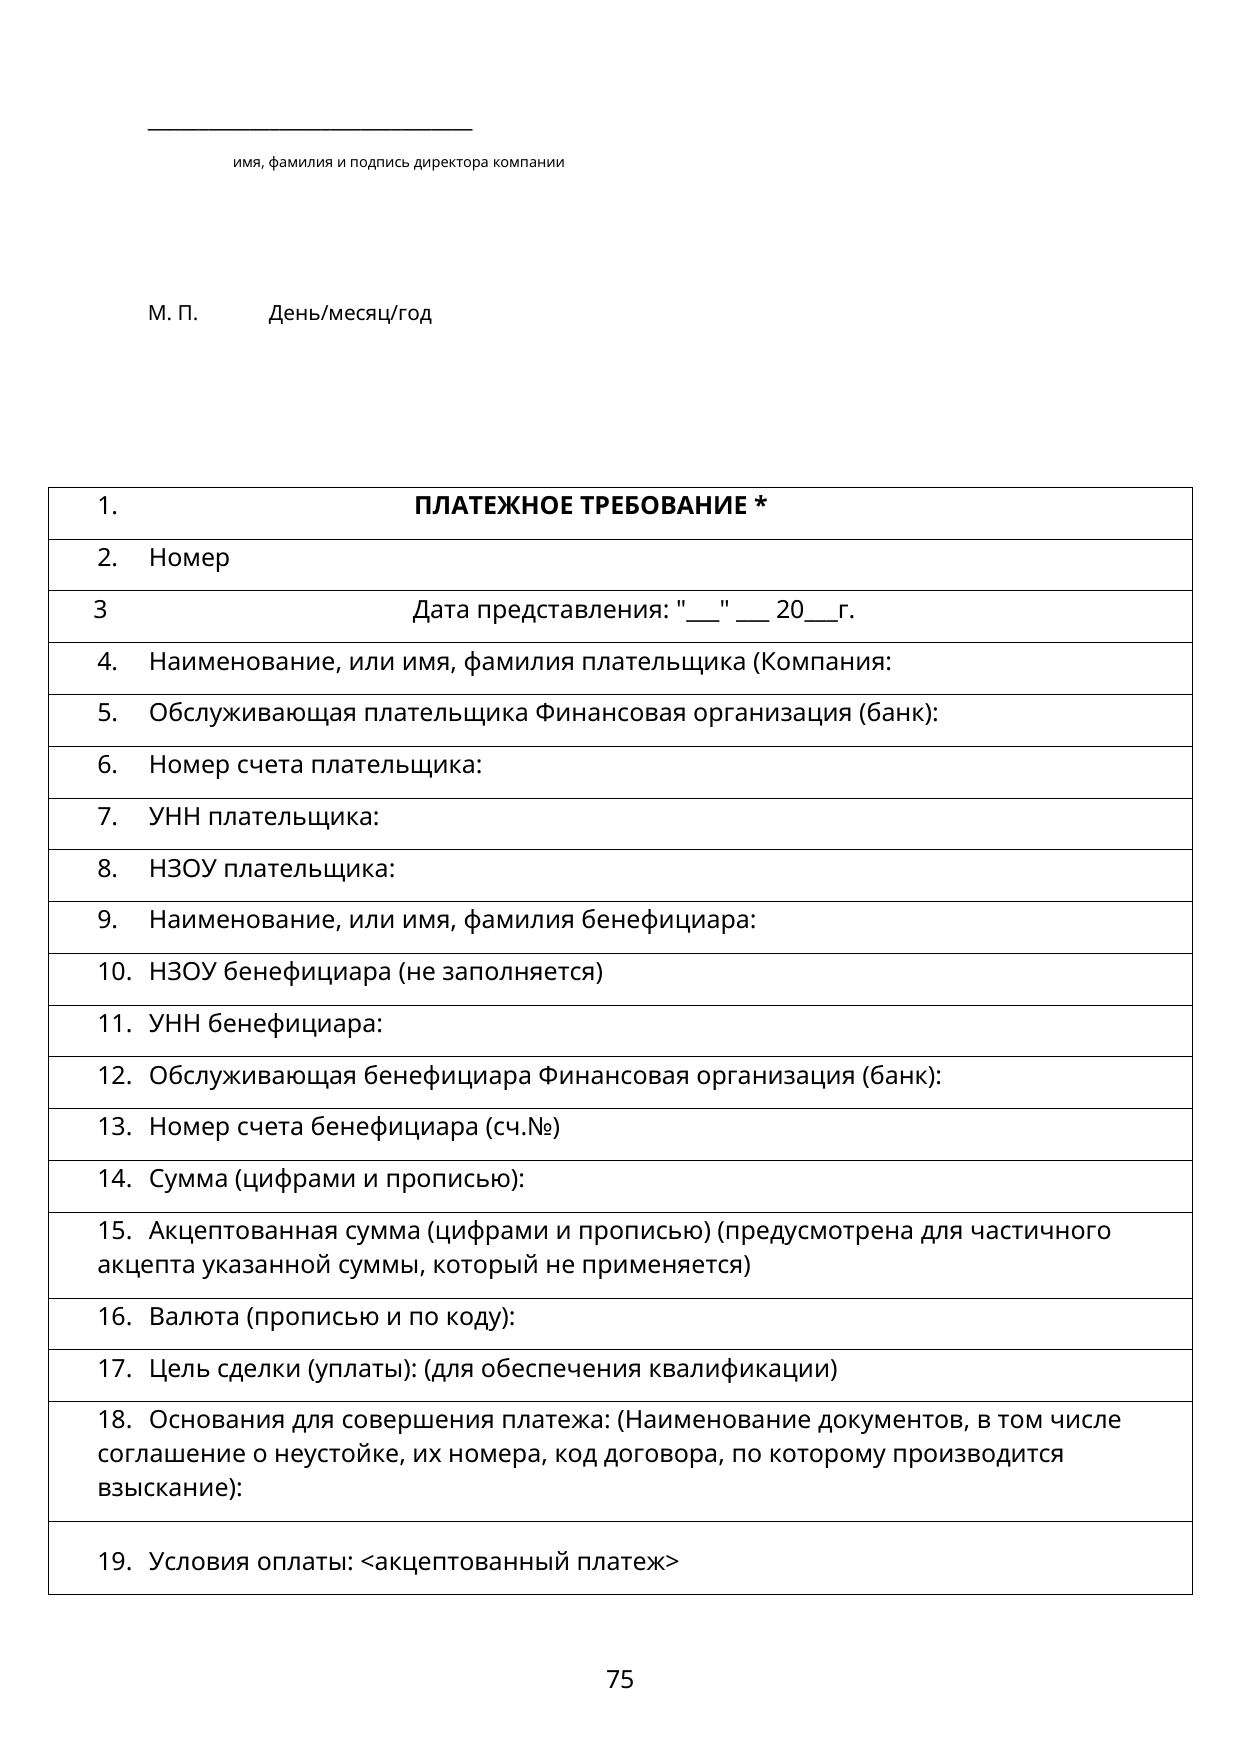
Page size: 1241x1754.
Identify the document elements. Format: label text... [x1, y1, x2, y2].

table_cell 3 Дата представления: "___" ___ 20___г. [49, 591, 1192, 642]
table_header 1. ПЛАТЕЖНОЕ ТРЕБОВАНИЕ * [49, 488, 1192, 538]
text имя, фамилия и подпись директора компании [148, 151, 650, 185]
text М. П. День/месяц/год [148, 298, 1092, 326]
table_cell 2. Номер [49, 540, 1192, 590]
table_cell 11. УНН бенефициара: [49, 1006, 1192, 1056]
table_cell 8. НЗОУ плательщика: [49, 850, 1192, 901]
table_cell 10. НЗОУ бенефициара (не заполняется) [49, 954, 1192, 1004]
table_cell 15. Акцептованная сумма (цифрами и прописью) (предусмотрена для частичного акцепта указанной суммы, который не применяется) [49, 1213, 1192, 1297]
table_cell 18. Основания для совершения платежа: (Наименование документов, в том числе соглашение о неустойке, их номера, код договора, по которому производится взыскание): [49, 1402, 1192, 1521]
table_cell 17. Цель сделки (уплаты): (для обеспечения квалификации) [49, 1350, 1192, 1401]
table_cell 19. Условия оплаты: <акцептованный платеж> [49, 1522, 1192, 1594]
table_cell 9. Наименование, или имя, фамилия бенефициара: [49, 902, 1192, 953]
table_cell 5. Обслуживающая плательщика Финансовая организация (банк): [49, 695, 1192, 746]
table_cell 14. Сумма (цифрами и прописью): [49, 1161, 1192, 1212]
table_cell 7. УНН плательщика: [49, 799, 1192, 849]
table_cell 16. Валюта (прописью и по коду): [49, 1299, 1192, 1349]
table_cell 6. Номер счета плательщика: [49, 747, 1192, 797]
table_cell 13. Номер счета бенефициара (сч.№) [49, 1109, 1192, 1160]
table_cell 4. Наименование, или имя, фамилия плательщика (Компания: [49, 643, 1192, 694]
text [148, 103, 650, 135]
table_cell 12. Обслуживающая бенефициара Финансовая организация (банк): [49, 1057, 1192, 1108]
